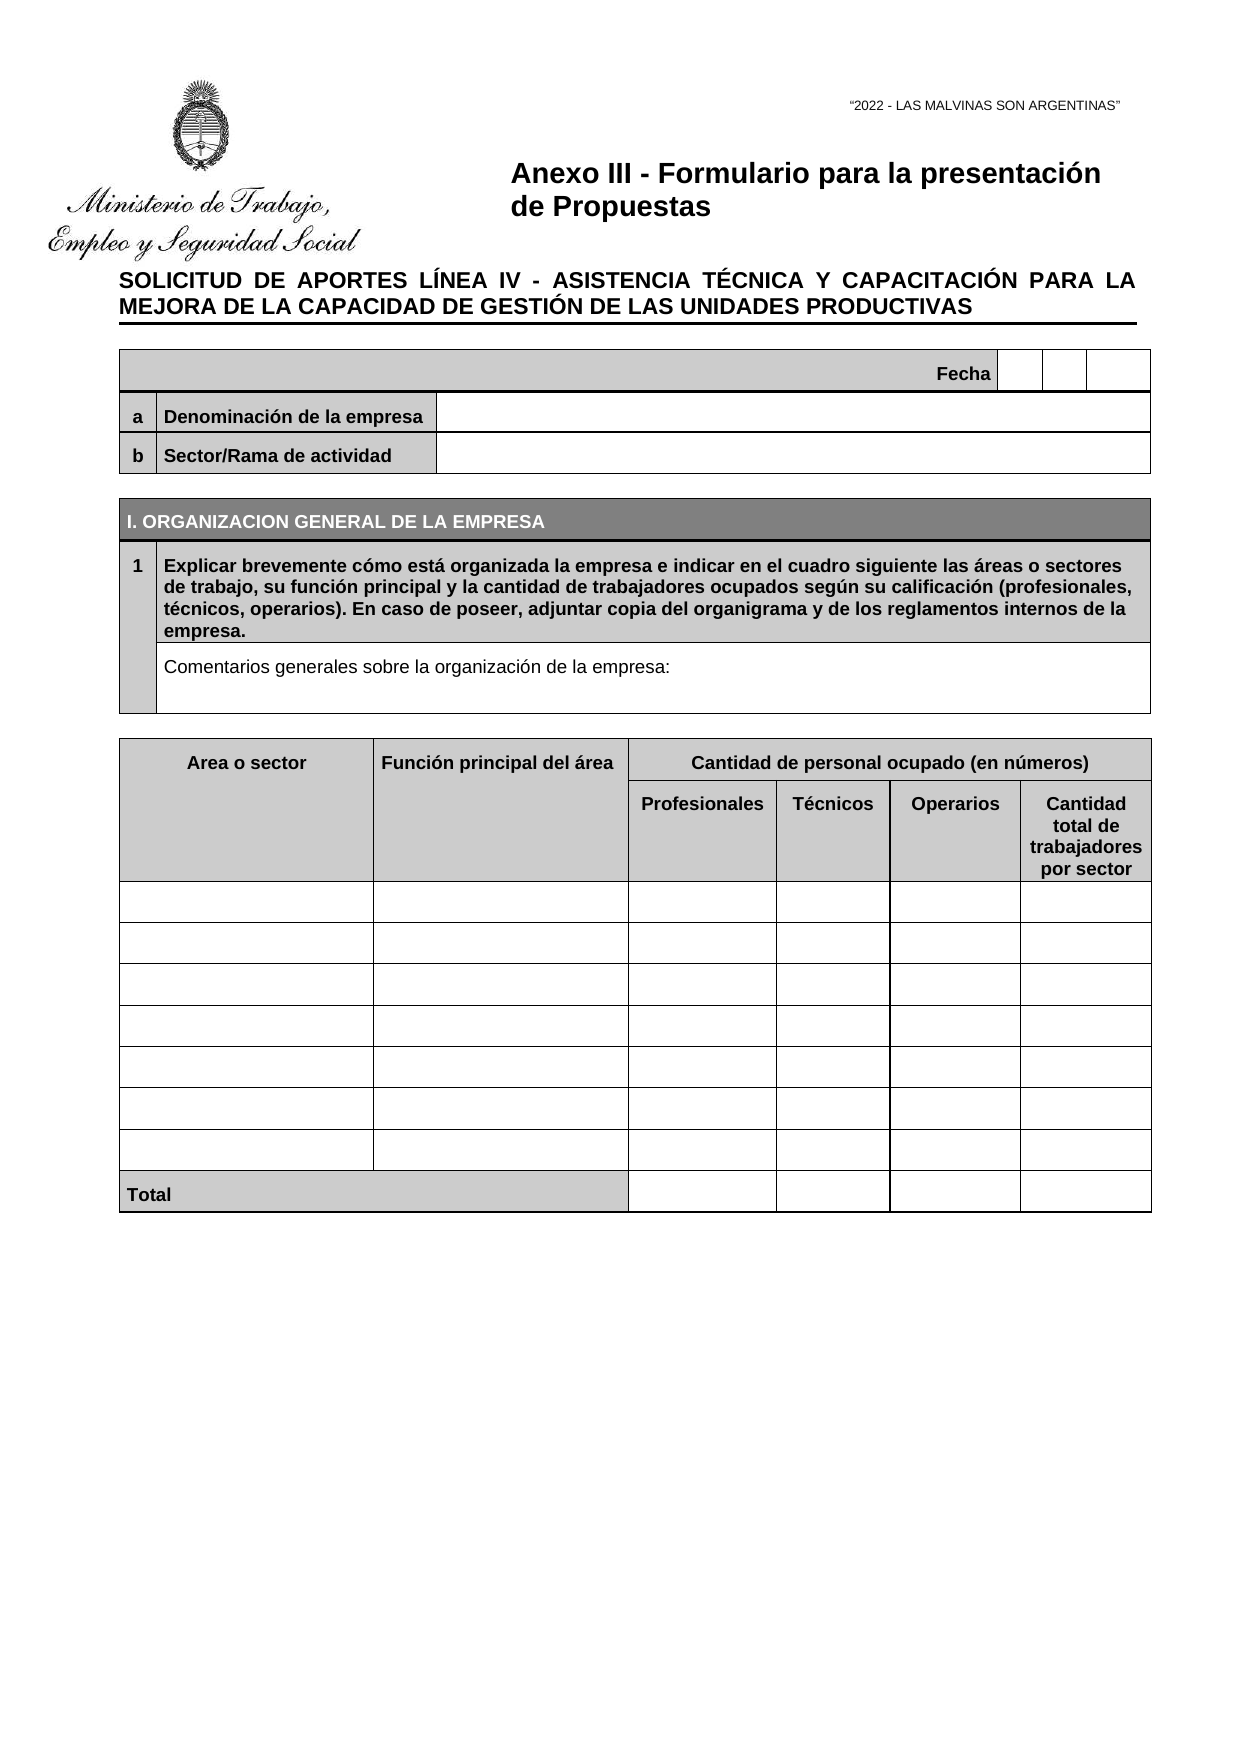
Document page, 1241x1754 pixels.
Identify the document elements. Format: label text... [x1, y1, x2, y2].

table_cell [374, 1006, 628, 1046]
table_cell Explicar brevemente cómo está organizada la empresa e indicar en el cuadro siguiente las áreas o sectores de trabajo, su función principal y la cantidad de trabajadores ocupados según su calificación (profesionales, técnicos, operarios). En caso de poseer, adjuntar copia del organigrama y de los reglamentos internos de la empresa. [157, 542, 1150, 642]
table_header Fecha [120, 350, 997, 390]
table_header Cantidad de personal ocupado (en números) [629, 739, 1151, 780]
table_cell [629, 923, 776, 963]
table_cell [777, 1047, 889, 1087]
table_cell [891, 964, 1020, 1004]
table_cell [777, 1171, 889, 1211]
table_cell [120, 1006, 373, 1046]
table_cell [629, 1088, 776, 1129]
table_cell Cantidad total de trabajadores por sector [1021, 781, 1151, 881]
table_cell [120, 1088, 373, 1129]
table_cell [777, 1130, 889, 1170]
table_header [998, 350, 1042, 390]
table_cell [891, 882, 1020, 922]
table_cell [374, 882, 628, 922]
table_cell [120, 964, 373, 1004]
table_cell Técnicos [777, 781, 889, 881]
table_cell [374, 1047, 628, 1087]
table_cell [374, 1130, 628, 1170]
table_cell [1021, 882, 1151, 922]
table_cell [629, 1047, 776, 1087]
table_cell [1021, 1088, 1151, 1129]
table_cell [891, 1047, 1020, 1087]
text solicitud de aportes línea IV - Asistencia técnica y capacitación para gestión de las unidades productivas [119, 267, 1137, 322]
table_cell [777, 1088, 889, 1129]
table_cell [891, 1088, 1020, 1129]
table_cell [891, 1006, 1020, 1046]
table_cell [629, 964, 776, 1004]
table_header Area o sector [120, 739, 373, 881]
table_cell [777, 1006, 889, 1046]
table_header Función principal del área [374, 739, 628, 881]
picture [30, 75, 379, 267]
table_cell 1 [120, 542, 156, 713]
table_cell Sector/Rama de actividad [157, 433, 436, 473]
table_cell [1021, 1047, 1151, 1087]
table_cell [891, 923, 1020, 963]
table_cell Denominación de la empresa [157, 393, 436, 431]
table_cell [120, 882, 373, 922]
table_cell [777, 964, 889, 1004]
table_cell [891, 1130, 1020, 1170]
table_cell [629, 882, 776, 922]
table_cell [629, 1130, 776, 1170]
table_cell b [120, 433, 156, 473]
table_cell [1021, 1130, 1151, 1170]
table_cell [374, 923, 628, 963]
table_cell [120, 1130, 373, 1170]
table_cell [437, 433, 1150, 473]
table_cell [777, 923, 889, 963]
table_header I. ORGANIZACION GENERAL DE LA EMPRESA [120, 499, 1150, 539]
table_cell [629, 1171, 776, 1211]
table_cell [1021, 1171, 1151, 1211]
table_cell [1021, 1006, 1151, 1046]
table_cell [777, 882, 889, 922]
table_cell [374, 964, 628, 1004]
table_cell [120, 923, 373, 963]
table_cell [1021, 923, 1151, 963]
table_cell [374, 1088, 628, 1129]
table_cell a [120, 393, 156, 431]
table_cell Comentarios generales sobre la organización de la empresa: [157, 643, 1150, 713]
table_cell Operarios [891, 781, 1020, 881]
table_cell [437, 393, 1150, 431]
table_cell Total [120, 1171, 628, 1211]
table_header [1087, 350, 1150, 390]
table_cell [629, 1006, 776, 1046]
table_cell [891, 1171, 1020, 1211]
table_cell Profesionales [629, 781, 776, 881]
table_cell [1021, 964, 1151, 1004]
table_header [1043, 350, 1086, 390]
table_cell [120, 1047, 373, 1087]
